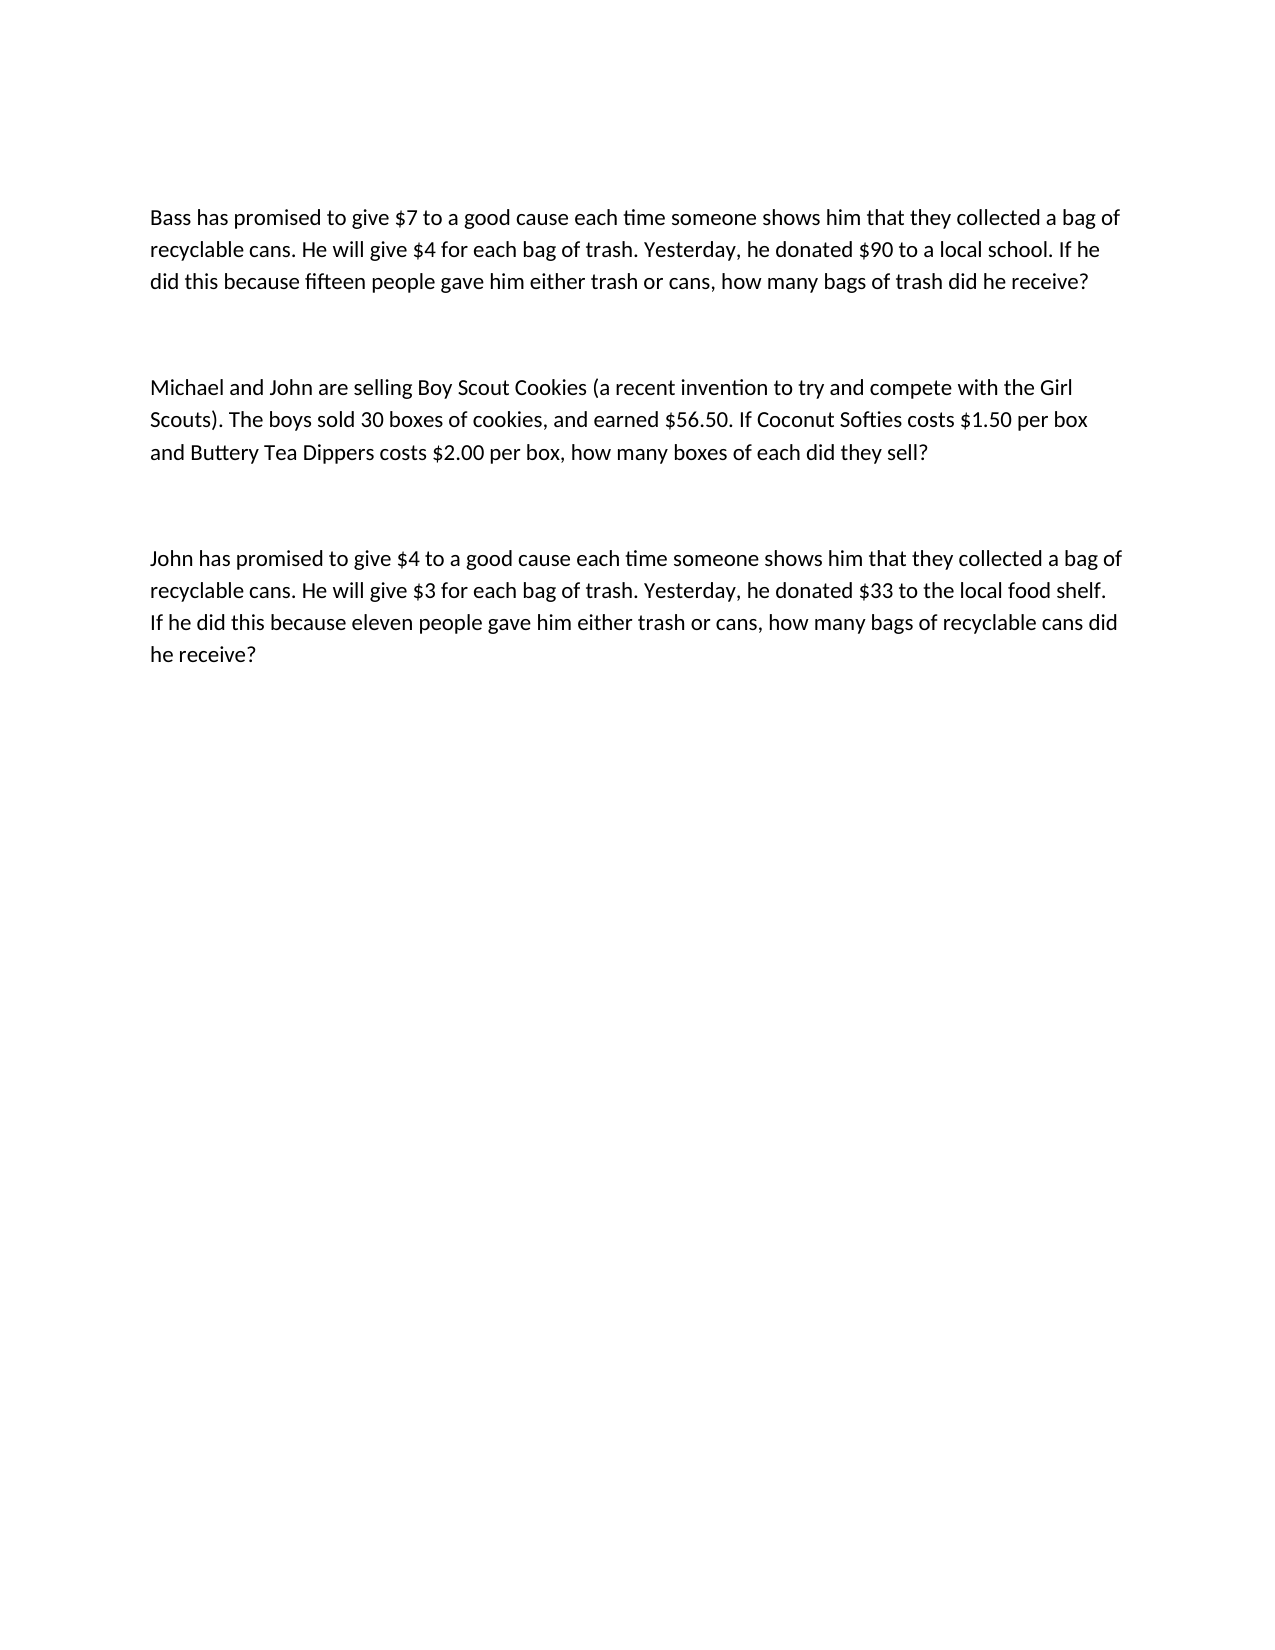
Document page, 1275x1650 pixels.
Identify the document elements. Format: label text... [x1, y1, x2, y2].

text Michael and John are selling Boy Scout Cookies (a recent invention to try and compete with the Girl Scouts). The boys sold 30 boxes of cookies, and earned $56.50. If Coconut Softies costs $1.50 per box and Buttery Tea Dippers costs $2.00 per box, how many boxes of each did they sell? [150, 373, 1125, 466]
text Bass has promised to give $7 to a good cause each time someone shows him that they collected a bag of recyclable cans. He will give $4 for each bag of trash. Yesterday, he donated $90 to a local school. If he did this because fifteen people gave him either trash or cans, how many bags of trash did he receive? [150, 203, 1125, 295]
text John has promised to give $4 to a good cause each time someone shows him that they collected a bag of recyclable cans. He will give $3 for each bag of trash. Yesterday, he donated $33 to the local food shelf. If he did this because eleven people gave him either trash or cans, how many bags of recyclable cans did he receive? [150, 544, 1125, 668]
